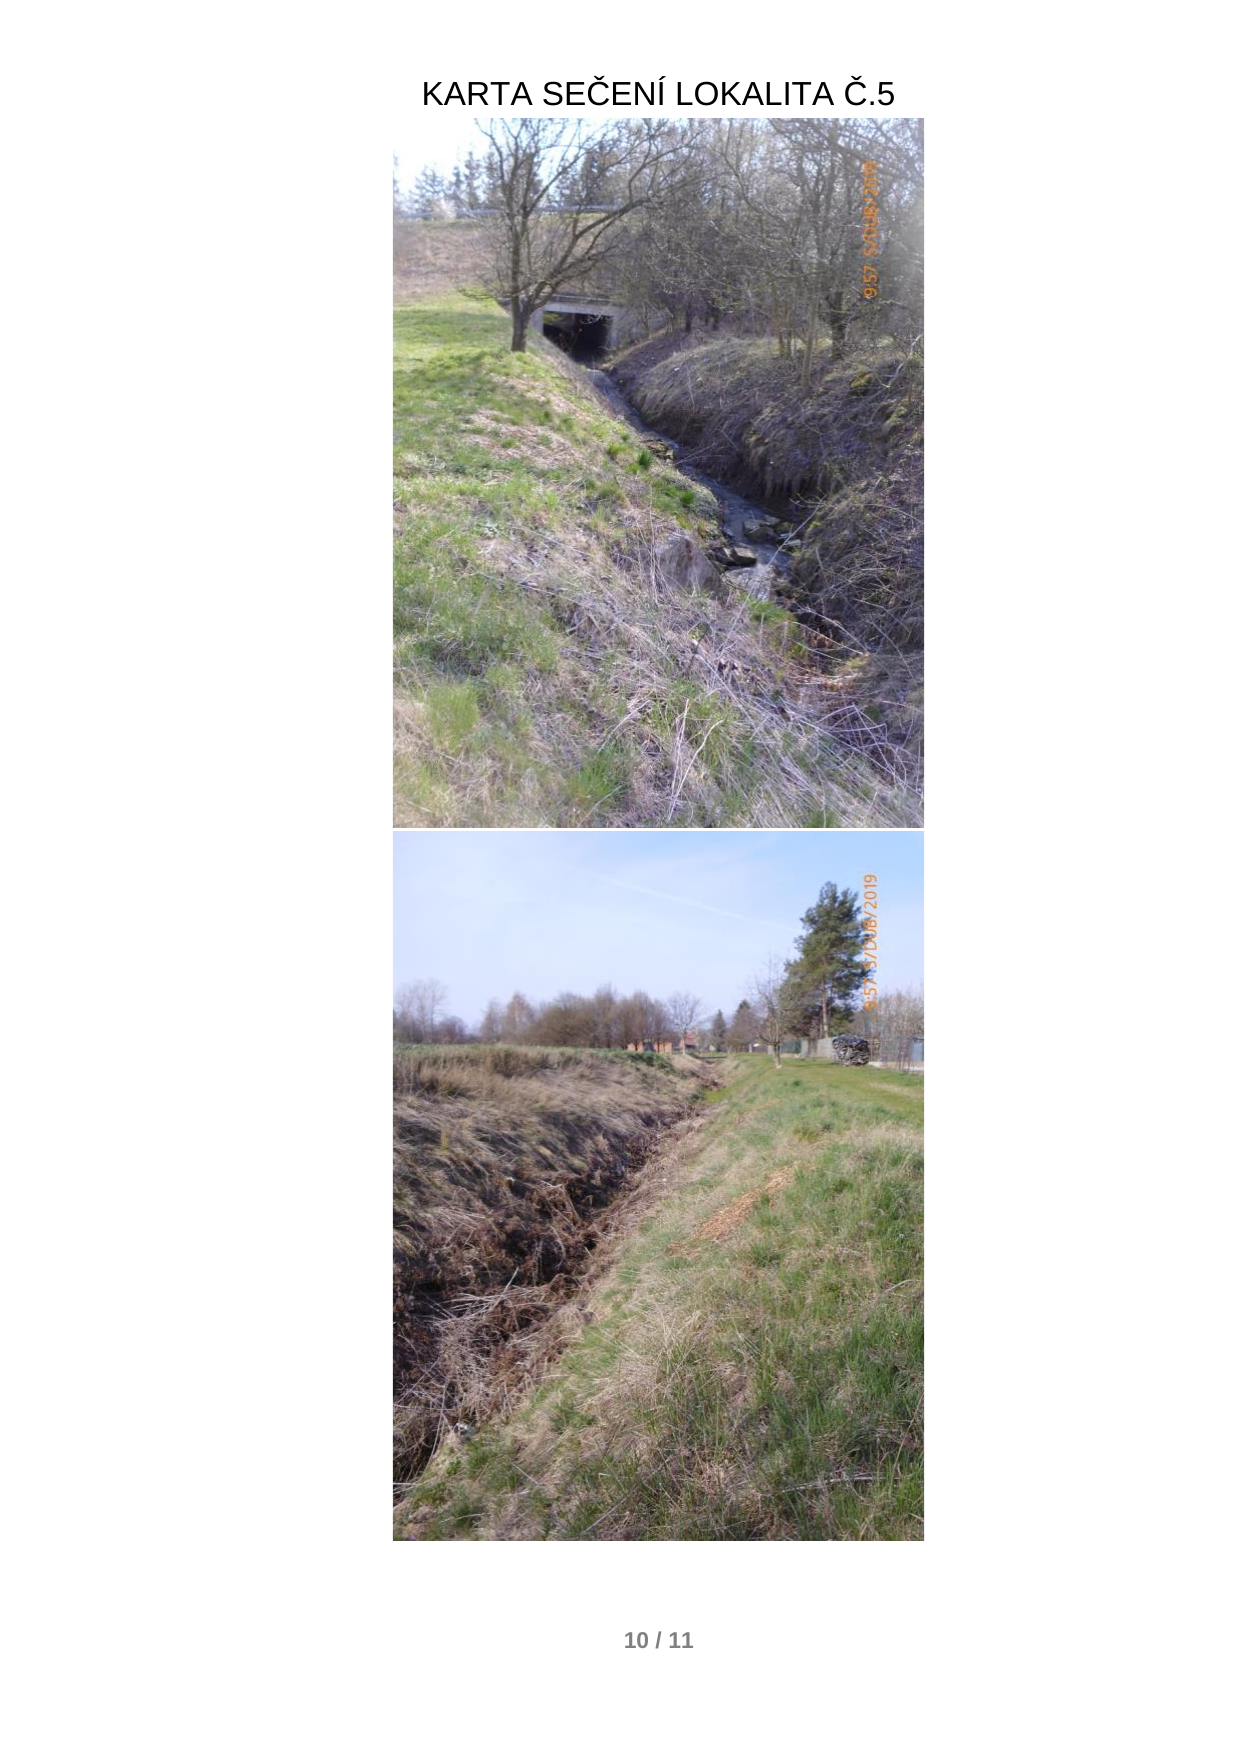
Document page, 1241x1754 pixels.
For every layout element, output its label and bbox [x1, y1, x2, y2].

picture [392, 831, 925, 1541]
picture [392, 118, 925, 828]
